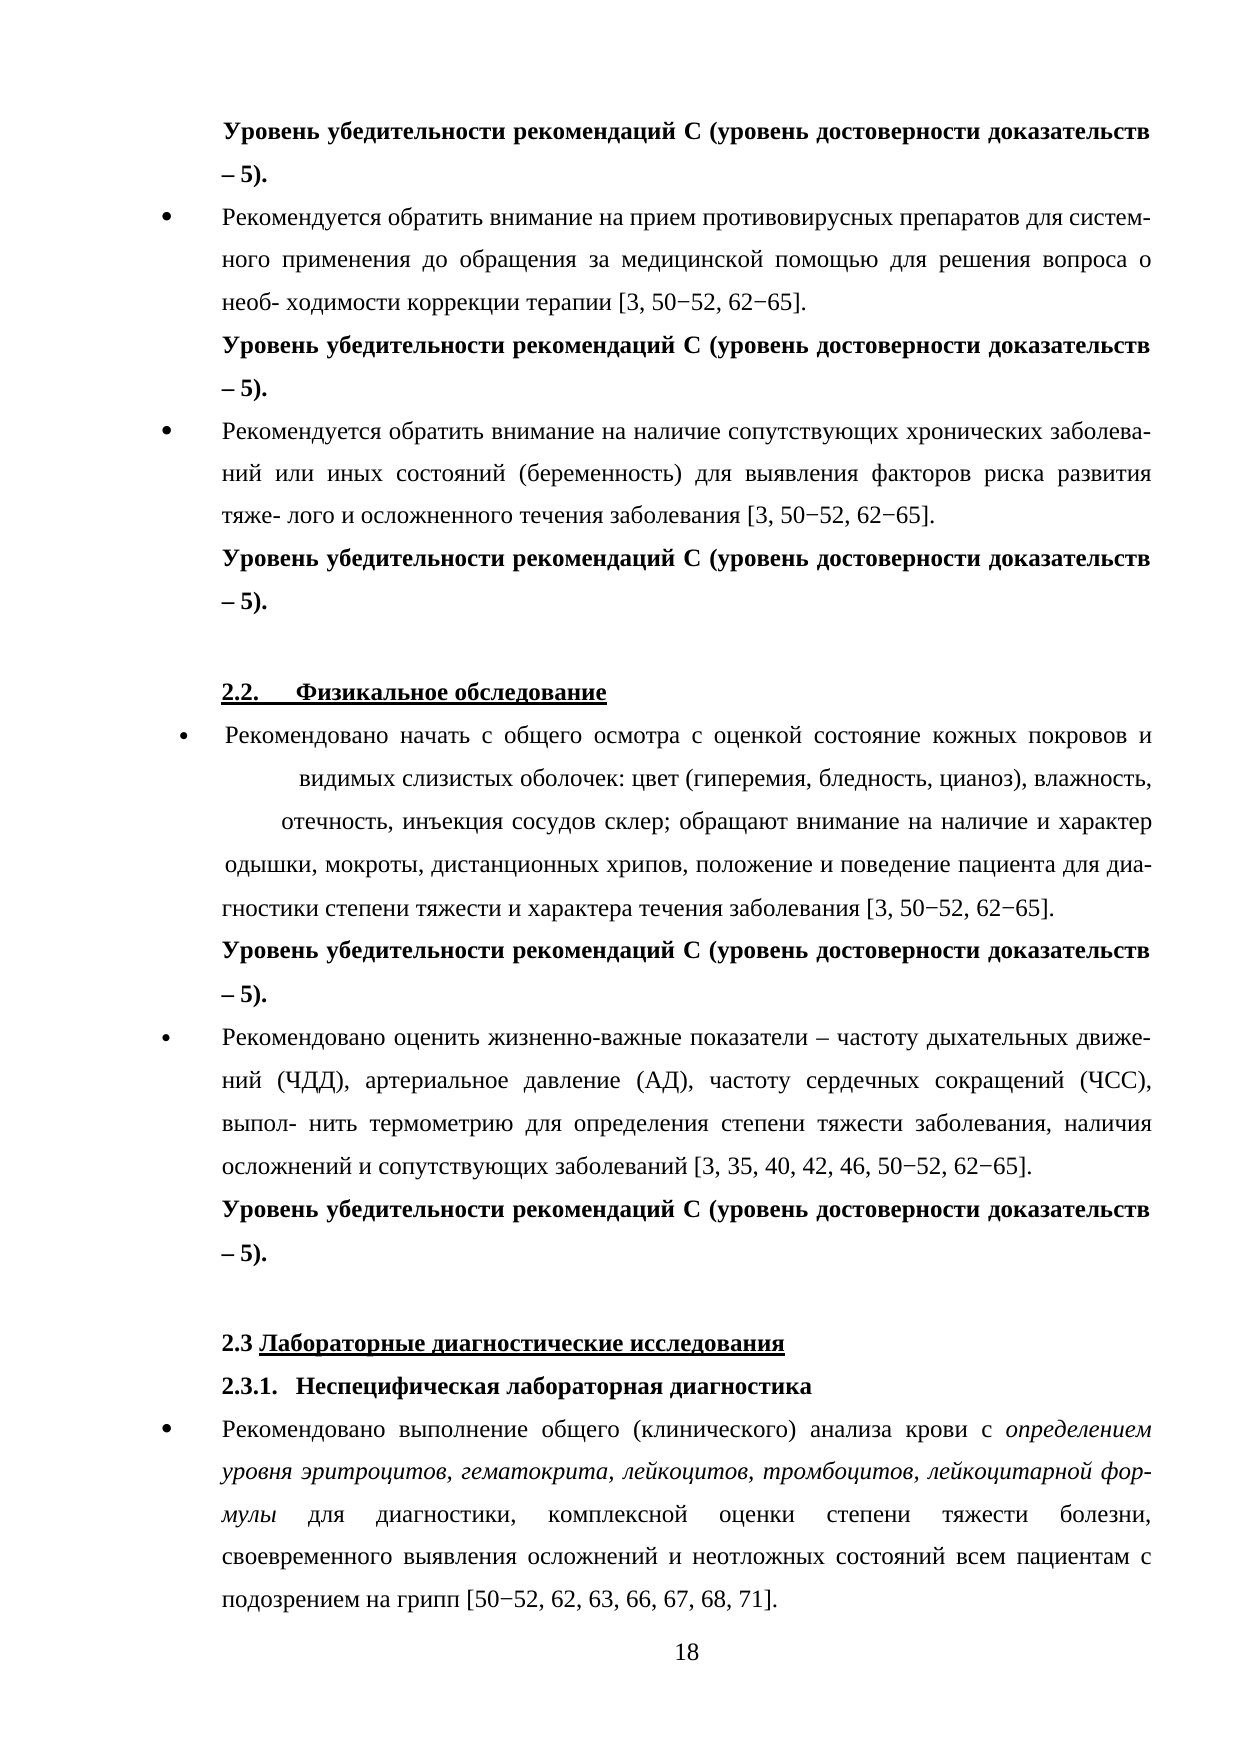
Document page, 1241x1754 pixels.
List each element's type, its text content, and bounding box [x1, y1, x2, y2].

text – 5). [221, 1238, 1213, 1266]
text Уровень убедительности рекомендаций C (уровень достоверности доказательств [222, 330, 1213, 358]
text гностики степени тяжести и характера течения заболевания [3, 50−52, 62−65]. [222, 893, 1213, 921]
list Рекомендовано оценить жизненно-важные показатели – частоту дыхательных движе- ний (ЧДД), артериальное давление (АД), частоту сердечных сокращений (ЧСС), выпол- нить термометрию для определения степени тяжести заболевания, наличия осложнений и сопутствующих заболеваний [3, 35, 40, 42, 46, 50−52, 62−65]. [162, 1022, 1152, 1180]
text Уровень убедительности рекомендаций C (уровень достоверности доказательств [223, 116, 1213, 145]
list Рекомендуется обратить внимание на прием противовирусных препаратов для систем- ного применения до обращения за медицинской помощью для решения вопроса о необ- ходимости коррекции терапии [3, 50−52, 62−65]. [162, 202, 1152, 316]
text – 5). [222, 159, 1213, 188]
list Лабораторные диагностические исследования [221, 1328, 1213, 1357]
list Рекомендовано начать с общего осмотра с оценкой состояние кожных покровов и видимых слизистых оболочек: цвет (гиперемия, бледность, цианоз), влажность, отечность, инъекция сосудов склер; обращают внимание на наличие и характер одышки, мокроты, дистанционных хрипов, положение и поведение пациента для диа- [177, 720, 1152, 878]
text Уровень убедительности рекомендаций C (уровень достоверности доказательств [222, 543, 1213, 572]
list Рекомендовано выполнение общего (клинического) анализа крови с определением уровня эритроцитов, гематокрита, лейкоцитов, тромбоцитов, лейкоцитарной фор- мулы для диагностики, комплексной оценки степени тяжести болезни, своевременного выявления осложнений и неотложных состояний всем пациентам с подозрением на грипп [50−52, 62, 63, 66, 67, 68, 71]. [162, 1414, 1152, 1612]
text – 5). [221, 979, 1213, 1007]
list Неспецифическая лабораторная диагностика [221, 1371, 1213, 1400]
text – 5). [222, 373, 1213, 402]
text – 5). [222, 586, 1213, 615]
list Рекомендуется обратить внимание на наличие сопутствующих хронических заболева- ний или иных состояний (беременность) для выявления факторов риска развития тяже- лого и осложненного течения заболевания [3, 50−52, 62−65]. [162, 416, 1152, 529]
text Уровень убедительности рекомендаций C (уровень достоверности доказательств [221, 936, 1213, 964]
list Физикальное обследование [221, 677, 1213, 706]
text Уровень убедительности рекомендаций C (уровень достоверности доказательств [221, 1194, 1213, 1223]
